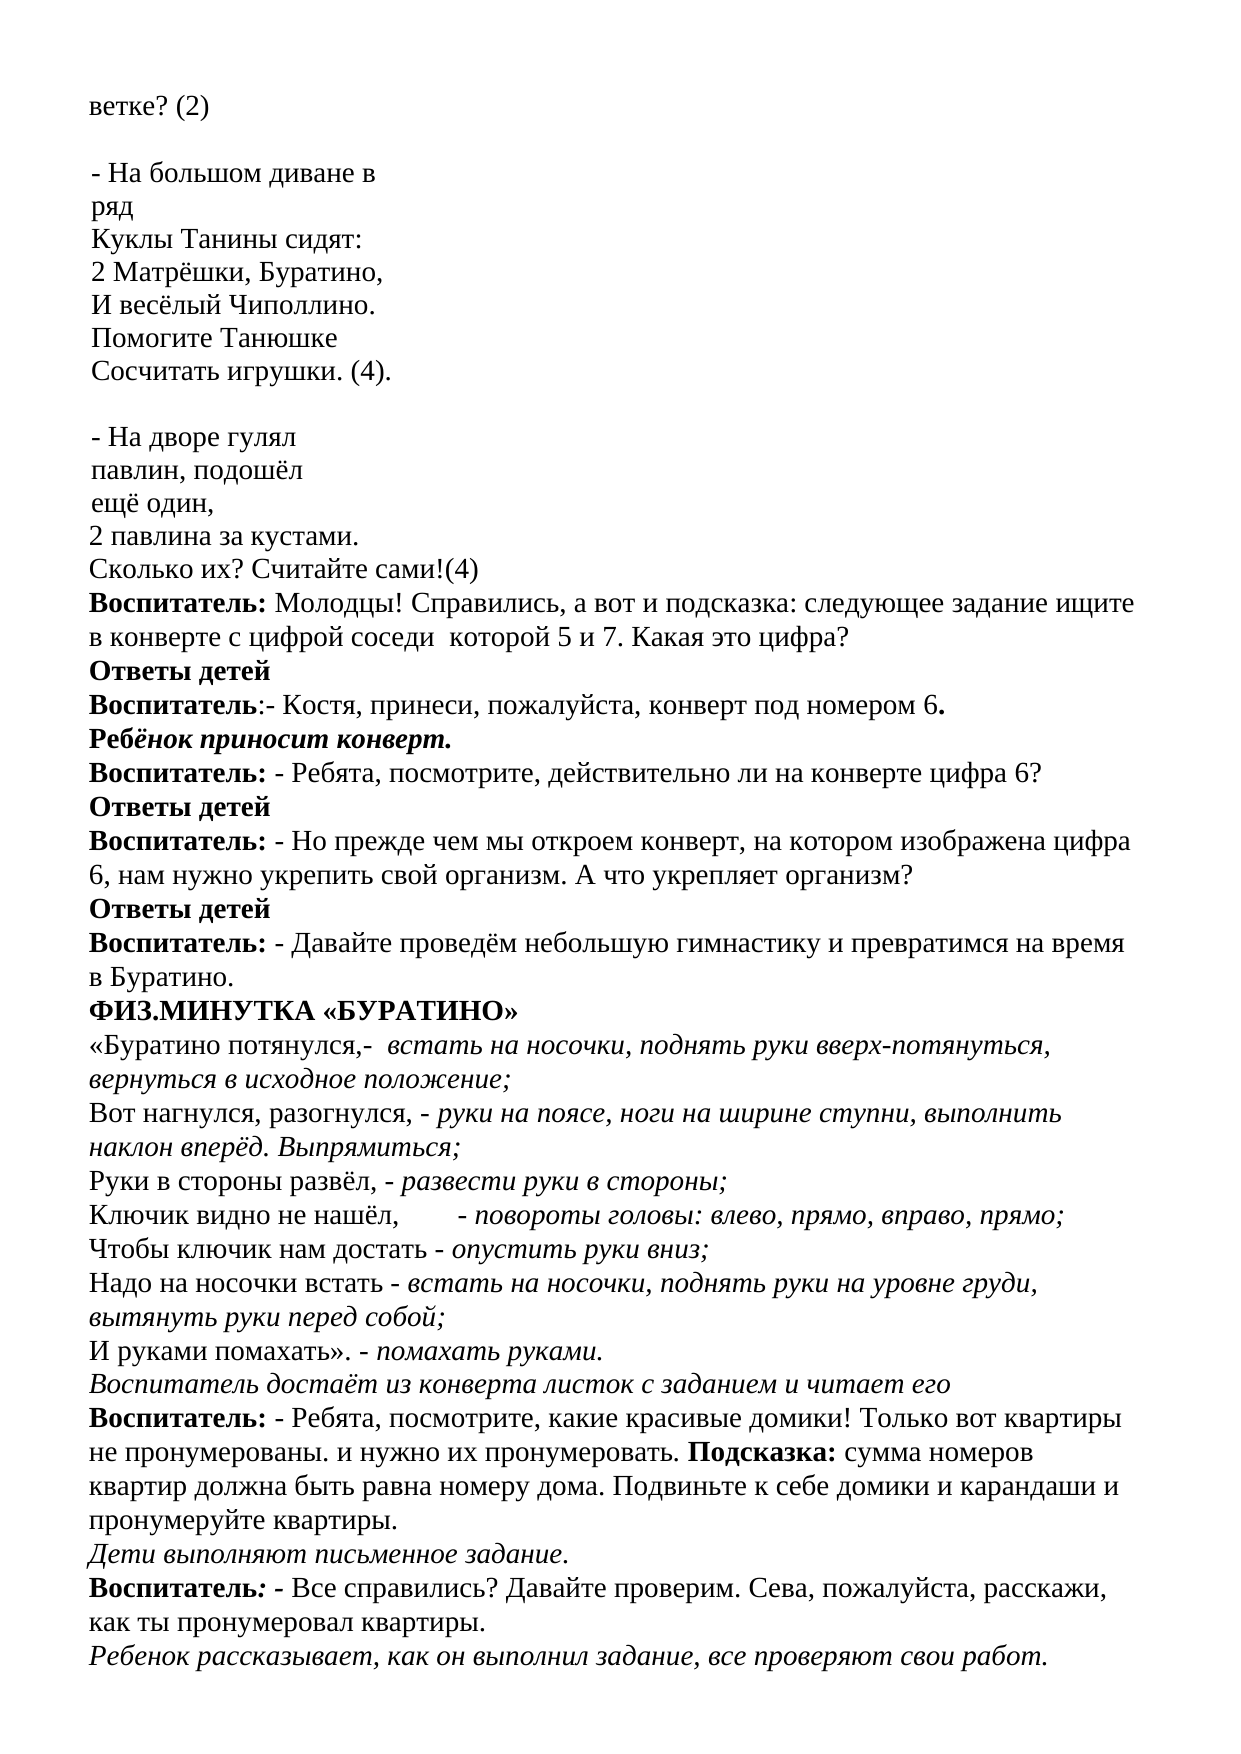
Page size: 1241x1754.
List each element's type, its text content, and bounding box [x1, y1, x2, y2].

text - На большом диване в ряд [91, 156, 394, 222]
text И весёлый Чиполлино. Помогите Танюшке Сосчитать игрушки. (4). [91, 288, 394, 387]
text Воспитатель: - Ребята, посмотрите, какие красивые домики! Только вот квартиры не пронумерованы. и нужно их пронумеровать. Подсказка: сумма номеров квартир должна быть равна номеру дома. Подвиньте к себе домики и карандаши и пронумеруйте квартиры. [89, 1401, 1137, 1537]
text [89, 89, 1137, 123]
text Воспитатель достаёт из конверта листок с заданием и читает его [89, 1367, 1137, 1401]
text Куклы Танины сидят: [91, 222, 394, 255]
text Чтобы ключик нам достать - опустить руки вниз; [89, 1231, 1137, 1265]
text Воспитатель: - Ребята, посмотрите, действительно ли на конверте цифра 6? [89, 756, 1137, 789]
text ФИЗ.МИНУТКА «БУРАТИНО» [89, 993, 1137, 1027]
text Ответы детей [89, 654, 1137, 688]
text - На дворе гулял павлин, подошёл ещё один, [91, 420, 342, 519]
text Руки в стороны развёл, - развести руки в стороны; [89, 1163, 1137, 1197]
text Ребенок рассказывает, как он выполнил задание, все проверяют свои работ. [89, 1638, 1137, 1672]
text Сколько их? Считайте сами!(4) [89, 552, 1137, 586]
text Ответы детей [89, 789, 1137, 823]
text Надо на носочки встать - встать на носочки, поднять руки на уровне груди, вытянуть руки перед собой; [89, 1265, 1137, 1333]
text Воспитатель:- Костя, принеси, пожалуйста, конверт под номером 6. [89, 688, 1137, 722]
text Ответы детей [89, 891, 1137, 925]
text Воспитатель: - Но прежде чем мы откроем конверт, на котором изображена цифра 6, нам нужно укрепить свой организм. А что укрепляет организм? [89, 823, 1137, 891]
text Дети выполняют письменное задание. [89, 1537, 1137, 1571]
text «Буратино потянулся,- встать на носочки, поднять руки вверх-потянуться, вернуться в исходное положение; [89, 1027, 1137, 1095]
text Воспитатель: - Давайте проведём небольшую гимнастику и превратимся на время в Буратино. [89, 925, 1137, 993]
text И руками помахать». - помахать руками. [89, 1333, 1137, 1367]
text Ключик видно не нашёл, - повороты головы: влево, прямо, вправо, прямо; [89, 1197, 1137, 1231]
text 2 павлина за кустами. [89, 519, 1167, 552]
text 2 Матрёшки, Буратино, [91, 255, 394, 288]
text Воспитатель: - Все справились? Давайте проверим. Сева, пожалуйста, расскажи, как ты пронумеровал квартиры. [89, 1571, 1137, 1638]
text Вот нагнулся, разогнулся, - руки на поясе, ноги на ширине ступни, выполнить наклон вперёд. Выпрямиться; [89, 1095, 1137, 1163]
text Ребёнок приносит конверт. [89, 722, 1137, 756]
text Воспитатель: Молодцы! Справились, а вот и подсказка: следующее задание ищите в конверте с цифрой соседи которой 5 и 7. Какая это цифра? [89, 586, 1137, 654]
